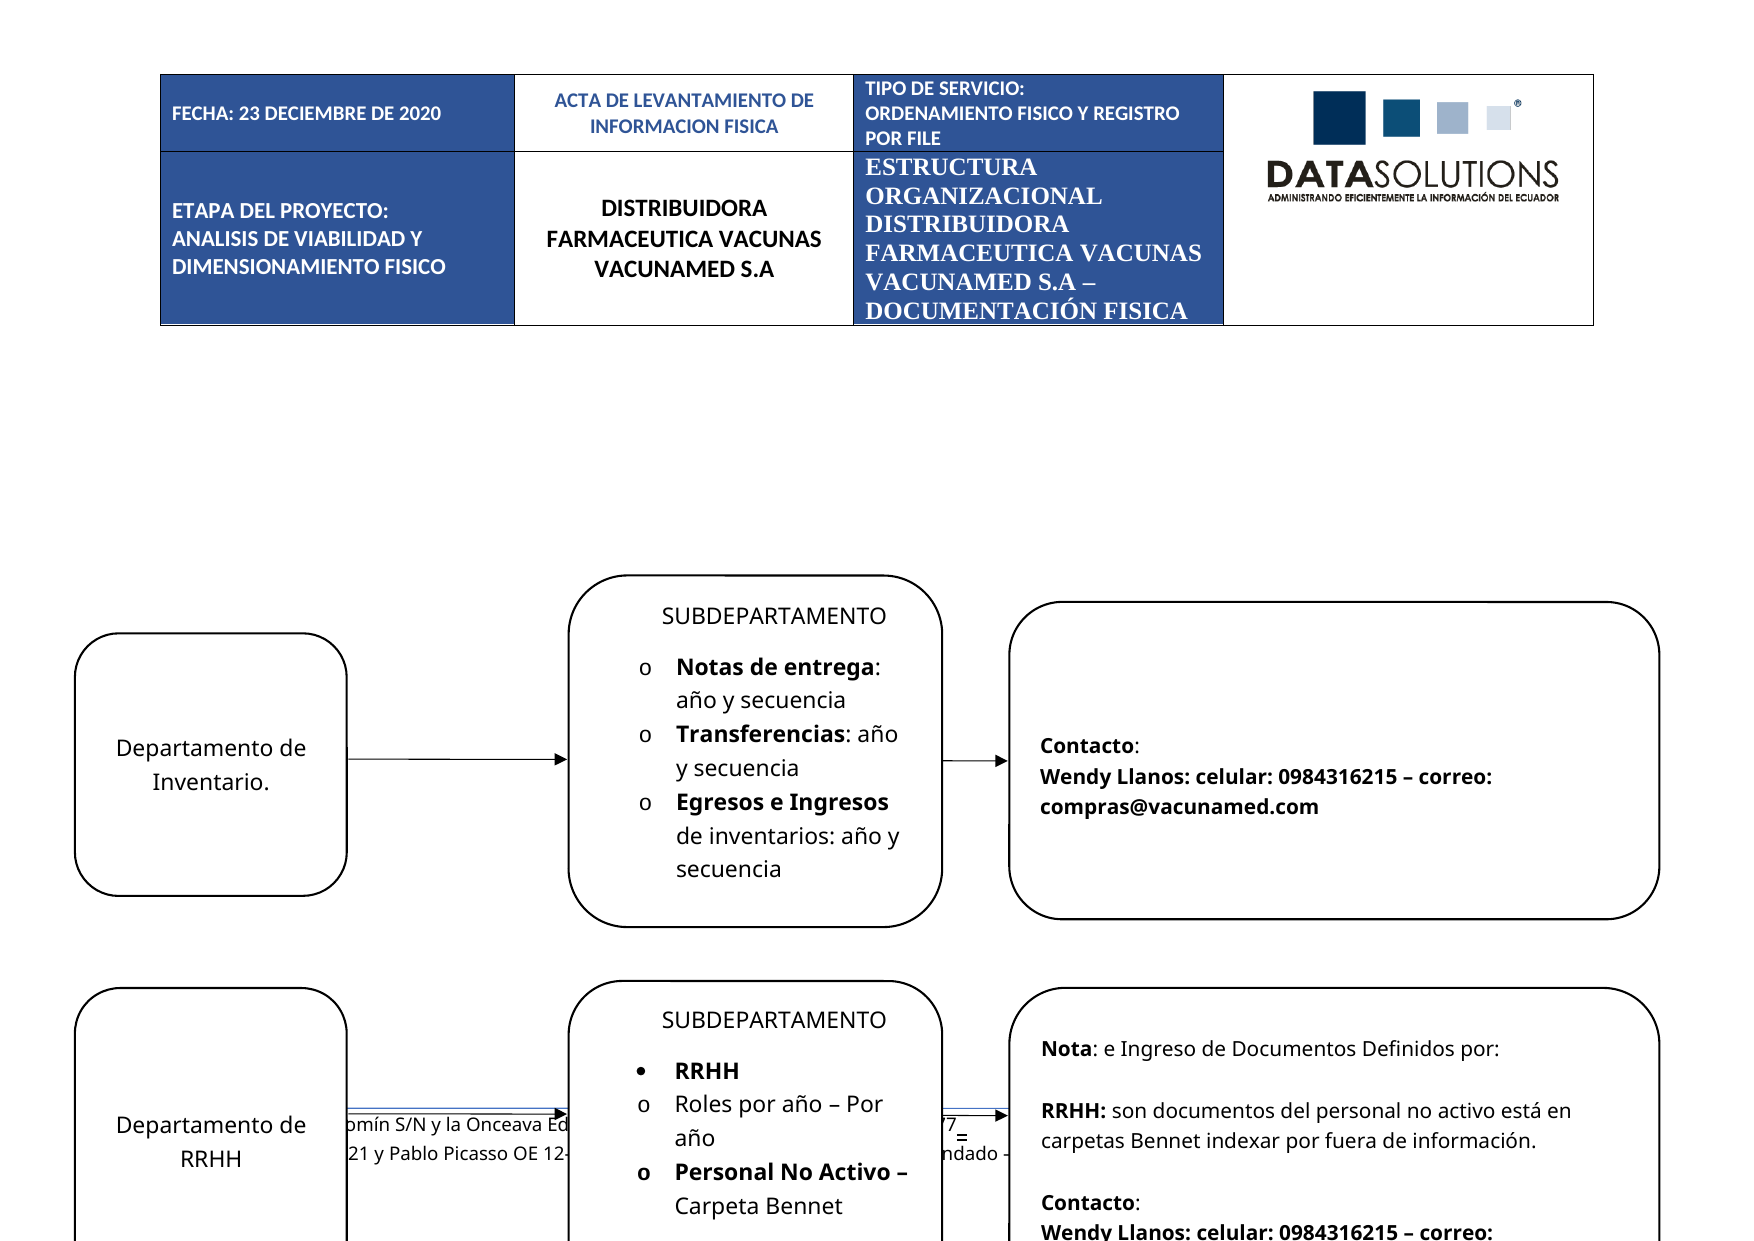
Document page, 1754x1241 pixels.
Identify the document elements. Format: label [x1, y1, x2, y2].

picture [1265, 87, 1559, 203]
